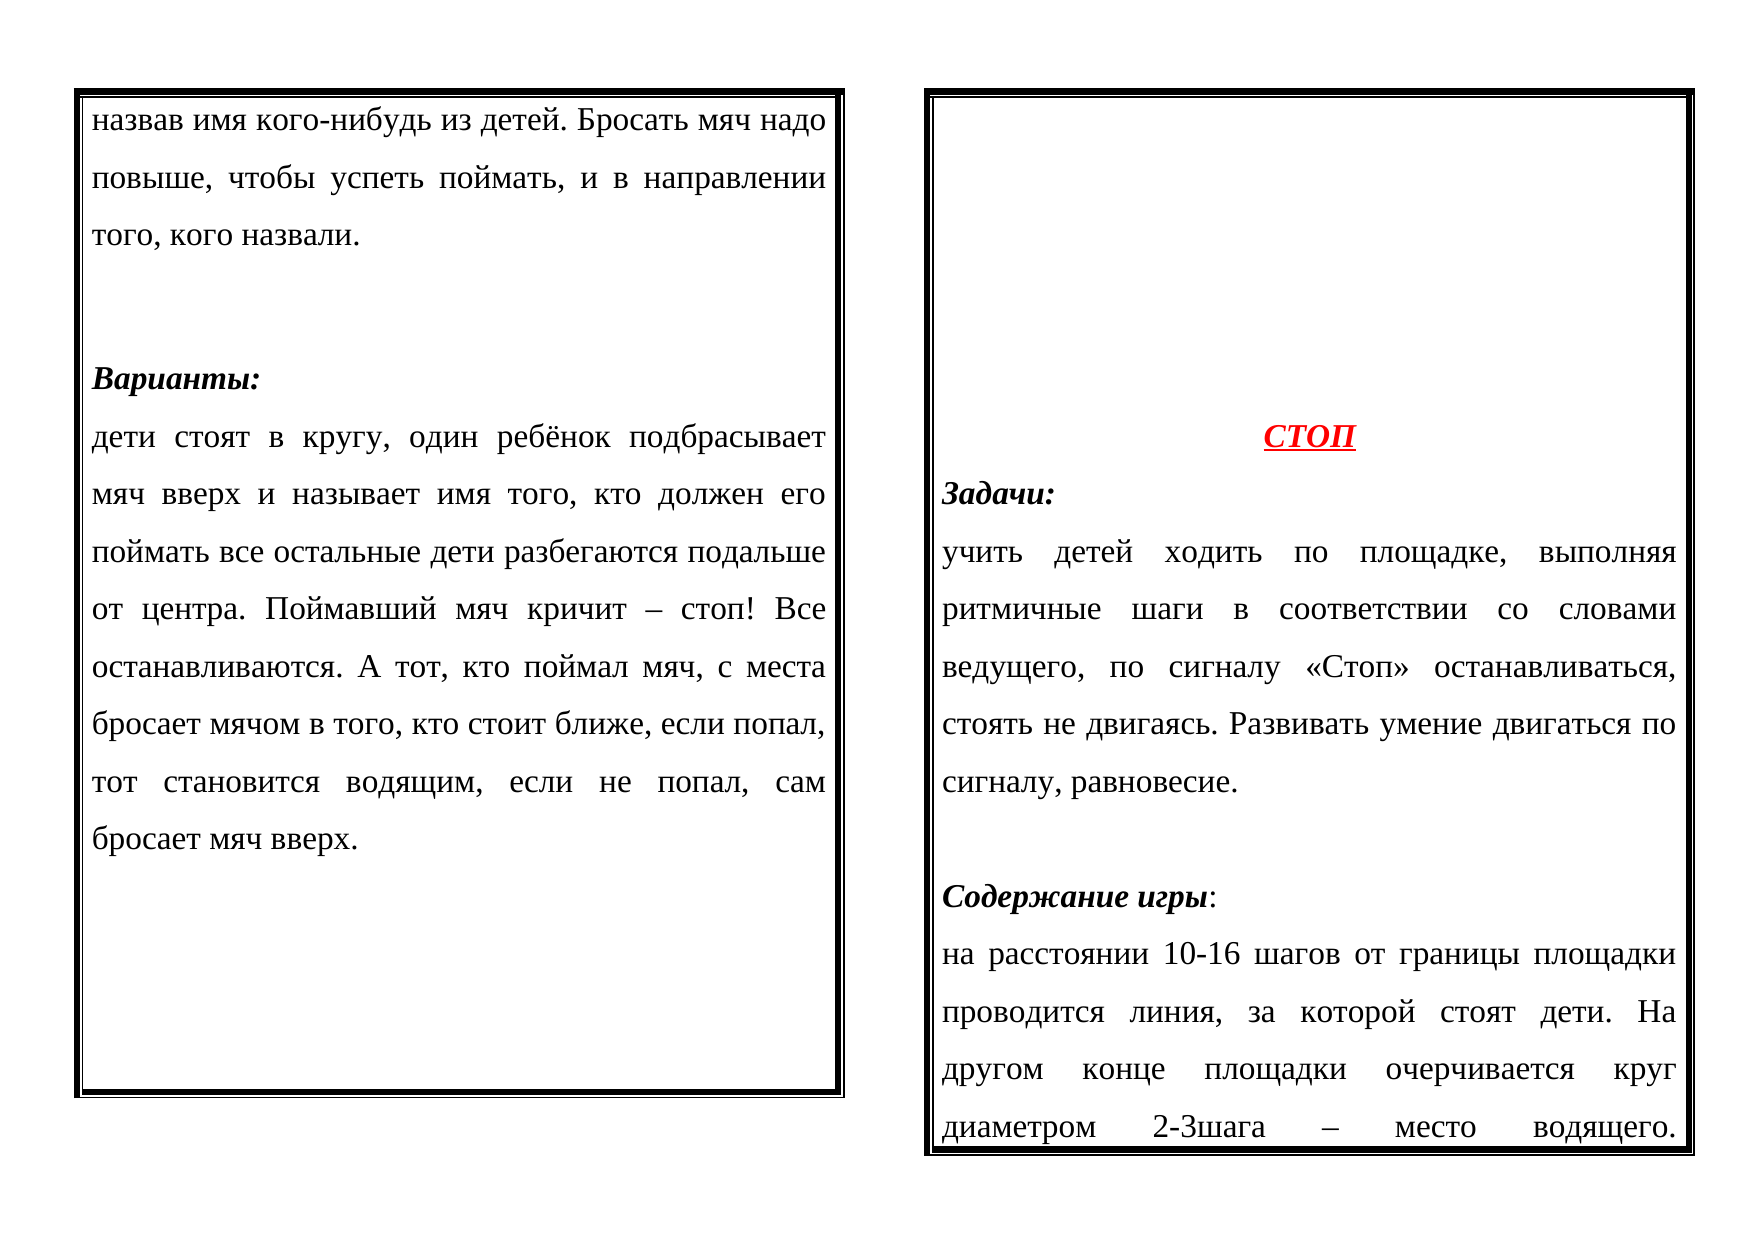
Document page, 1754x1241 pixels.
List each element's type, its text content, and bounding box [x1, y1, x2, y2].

text дети стоят в кругу, один ребёнок подбрасывает мяч вверх и называет имя того, кто должен его поймать все остальные дети разбегаются подальше от центра. Поймавший мяч кричит – стоп! Все останавливаются. А тот, кто поймал мяч, с места бросает мячом в того, кто стоит ближе, если попал, тот становится водящим, если не попал, сам бросает мяч вверх. [83, 404, 835, 857]
text Содержание игры: [934, 864, 1686, 914]
text СТОП [934, 404, 1686, 454]
text учить детей ходить по площадке, выполняя ритмичные шаги в соответствии со словами ведущего, по сигналу «Стоп» останавливаться, стоять не двигаясь. Развивать умение двигаться по сигналу, равновесие. [934, 519, 1686, 799]
text Задачи: [934, 462, 1686, 512]
text Варианты: [83, 347, 835, 397]
